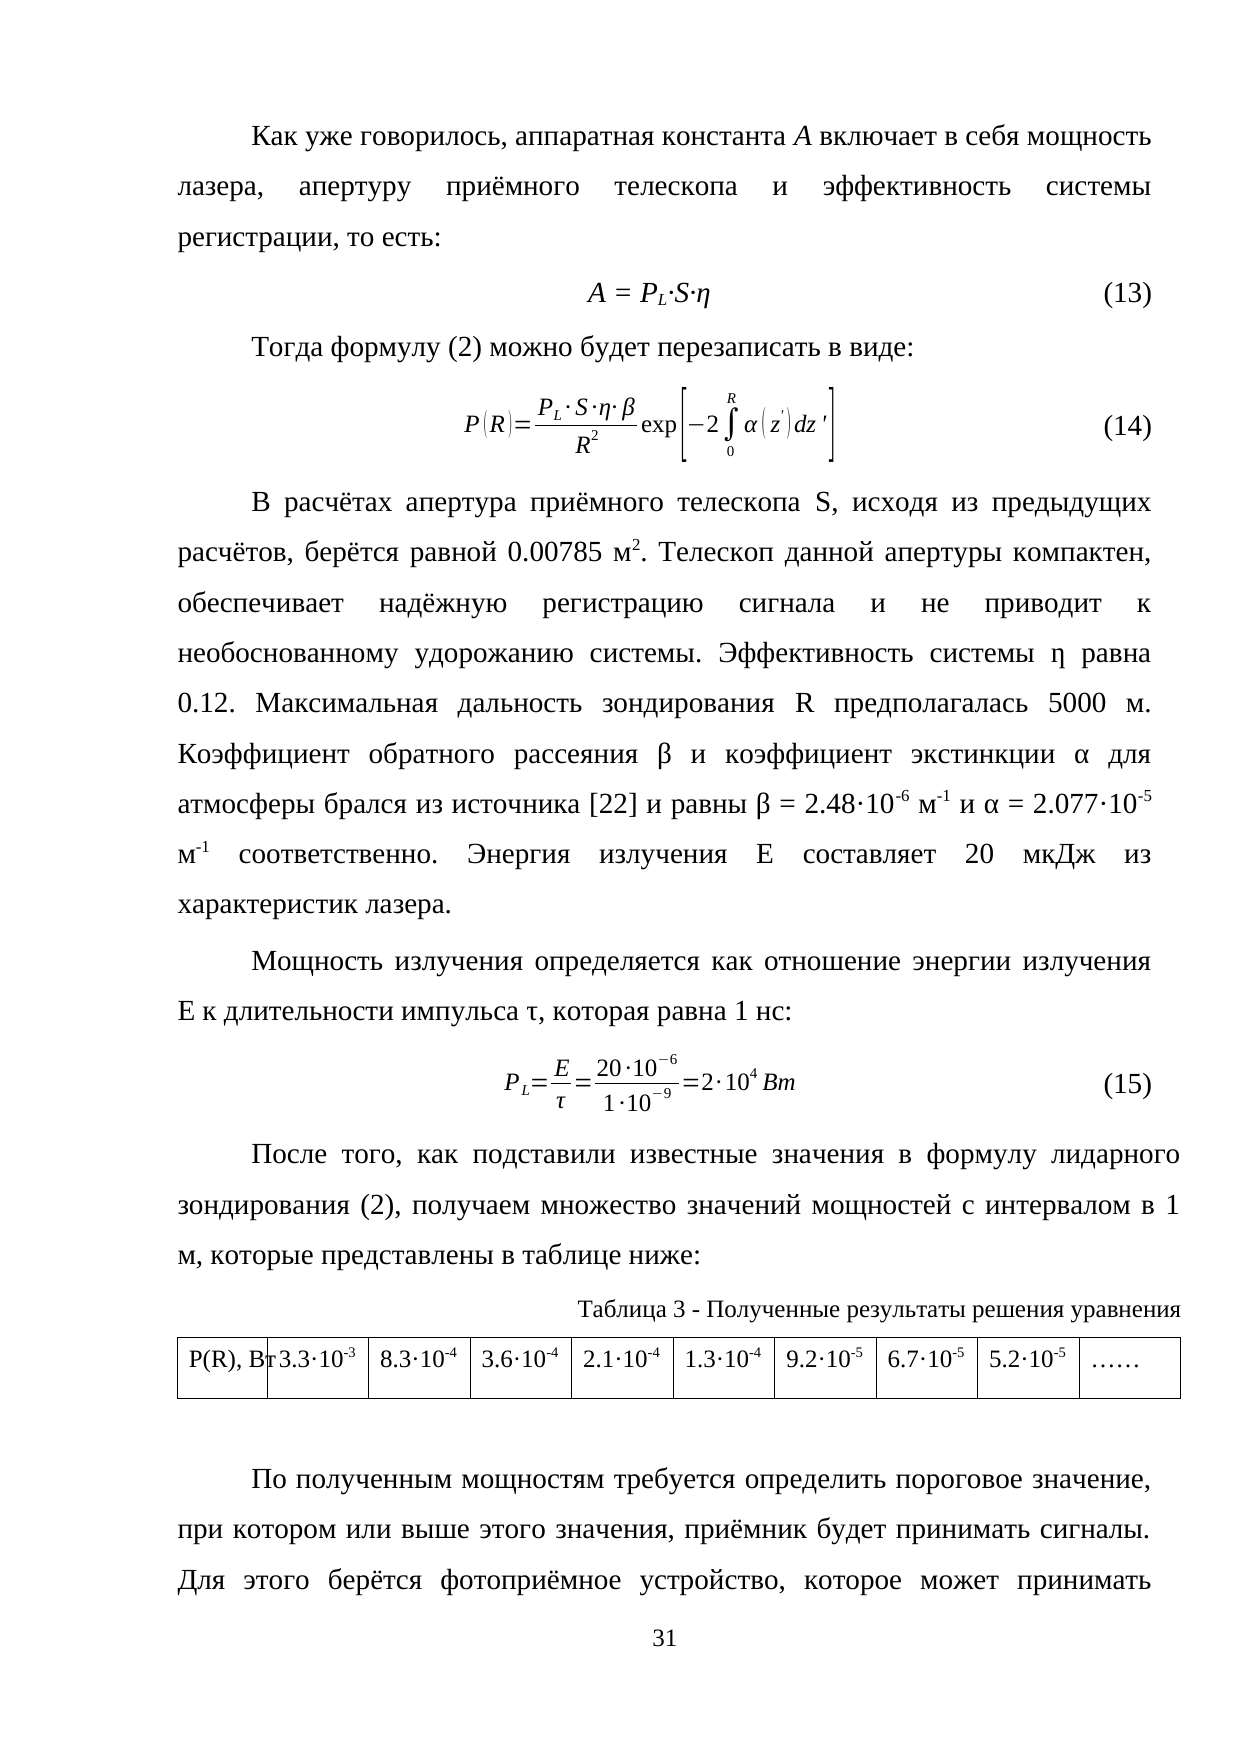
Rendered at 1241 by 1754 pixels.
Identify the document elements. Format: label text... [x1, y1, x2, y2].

table_header …… [1080, 1338, 1180, 1397]
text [177, 1461, 1152, 1596]
table_header [177, 1044, 1092, 1130]
text Тогда формулу (2) можно будет перезаписать в виде: [177, 329, 1181, 363]
table_header А = PL·S·ƞ [177, 269, 1092, 323]
text В расчётах апертура приёмного телескопа S, исходя из предыдущих расчётов, берётся равной 0.00785 м2. Телескоп данной апертуры компактен, обеспечивает надёжную регистрацию сигнала и не приводит к необоснованному удорожанию системы. Эффективность системы ƞ равна 0.12. Максимальная дальность зондирования R предполагалась 5000 м. Коэффициент обратного рассеяния β и коэффициент экстинкции α для атмосферы брался из источника [22] и равны β = 2.48·10-6 м-1 и α = 2.077·10-5 м-1 соответственно. Энергия излучения Е составляет 20 мкДж из характеристик лазера. [177, 484, 1152, 920]
table_header 8.3·10-4 [369, 1338, 470, 1397]
table_header 3.6·10-4 [471, 1338, 571, 1397]
table_header [177, 380, 1092, 478]
table_header 3.3·10-3 [268, 1338, 368, 1397]
text После того, как подставили известные значения в формулу лидарного зондирования (2), получаем множество значений мощностей с интервалом в 1 м, которые представлены в таблице ниже: [177, 1137, 1181, 1271]
table_header 9.2·10-5 [775, 1338, 876, 1397]
table_header P(R), Вт [178, 1338, 267, 1397]
table_header 1.3·10-4 [674, 1338, 774, 1397]
text Таблица 3 - Полученные результаты решения уравнения [177, 1294, 1181, 1323]
table_header (13) [1092, 269, 1163, 323]
text Как уже говорилось, аппаратная константа А включает в себя мощность лазера, апертуру приёмного телескопа и эффективность системы регистрации, то есть: [177, 118, 1152, 252]
table_header (15) [1092, 1044, 1163, 1130]
table_header (14) [1092, 380, 1163, 478]
table_header 6.7·10-5 [877, 1338, 977, 1397]
table_header 5.2·10-5 [978, 1338, 1079, 1397]
table_header 2.1·10-4 [572, 1338, 673, 1397]
text Мощность излучения определяется как отношение энергии излучения Е к длительности импульса τ, которая равна 1 нс: [177, 943, 1152, 1027]
